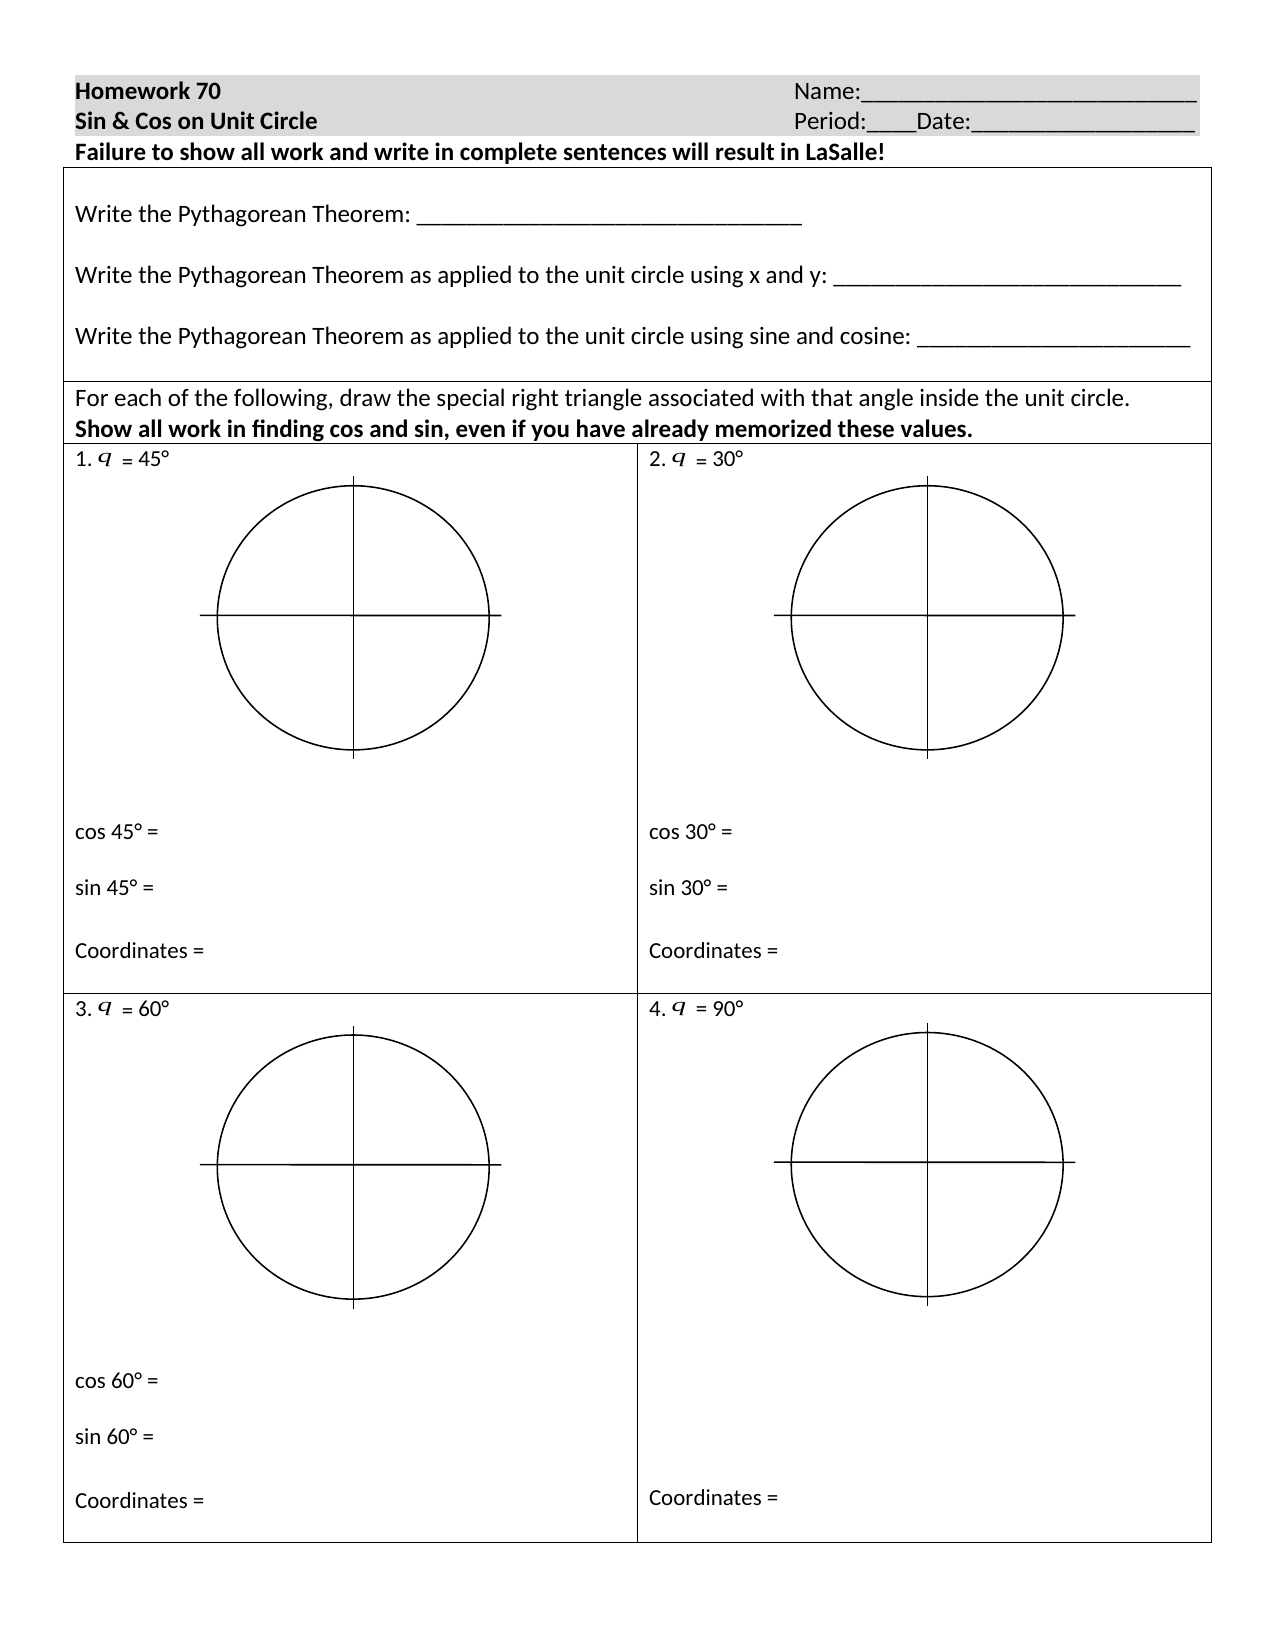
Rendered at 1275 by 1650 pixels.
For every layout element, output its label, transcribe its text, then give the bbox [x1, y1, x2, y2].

text Sin & Cos on Unit Circle Period:____Date:__________________ [75, 106, 1200, 136]
text Failure to show all work and write in complete sentences will result in LaSalle! [75, 136, 1200, 167]
text Homework 70 Name:___________________________ [75, 75, 1200, 106]
table_cell For each of the following, draw the special right triangle associated with that angle inside the unit circle. Show all work in finding cos and sin, even if you have already memorized these values. [64, 382, 1211, 443]
table_cell 4. = 90° Coordinates = [638, 994, 1211, 1542]
table_header Write the Pythagorean Theorem: _______________________________ Write the Pythagorean Theorem as applied to the unit circle using x and y: ____________________________ Write the Pythagorean Theorem as applied to the unit circle using sine and cosine: ______________________ [64, 168, 1211, 381]
table_cell 3. = 60° cos 60° = sin 60° = Coordinates = [64, 994, 637, 1542]
table_cell 2. = 30° cos 30° = sin 30° = Coordinates = [638, 444, 1211, 993]
table_cell 1. = 45° cos 45° = sin 45° = Coordinates = [64, 444, 637, 993]
